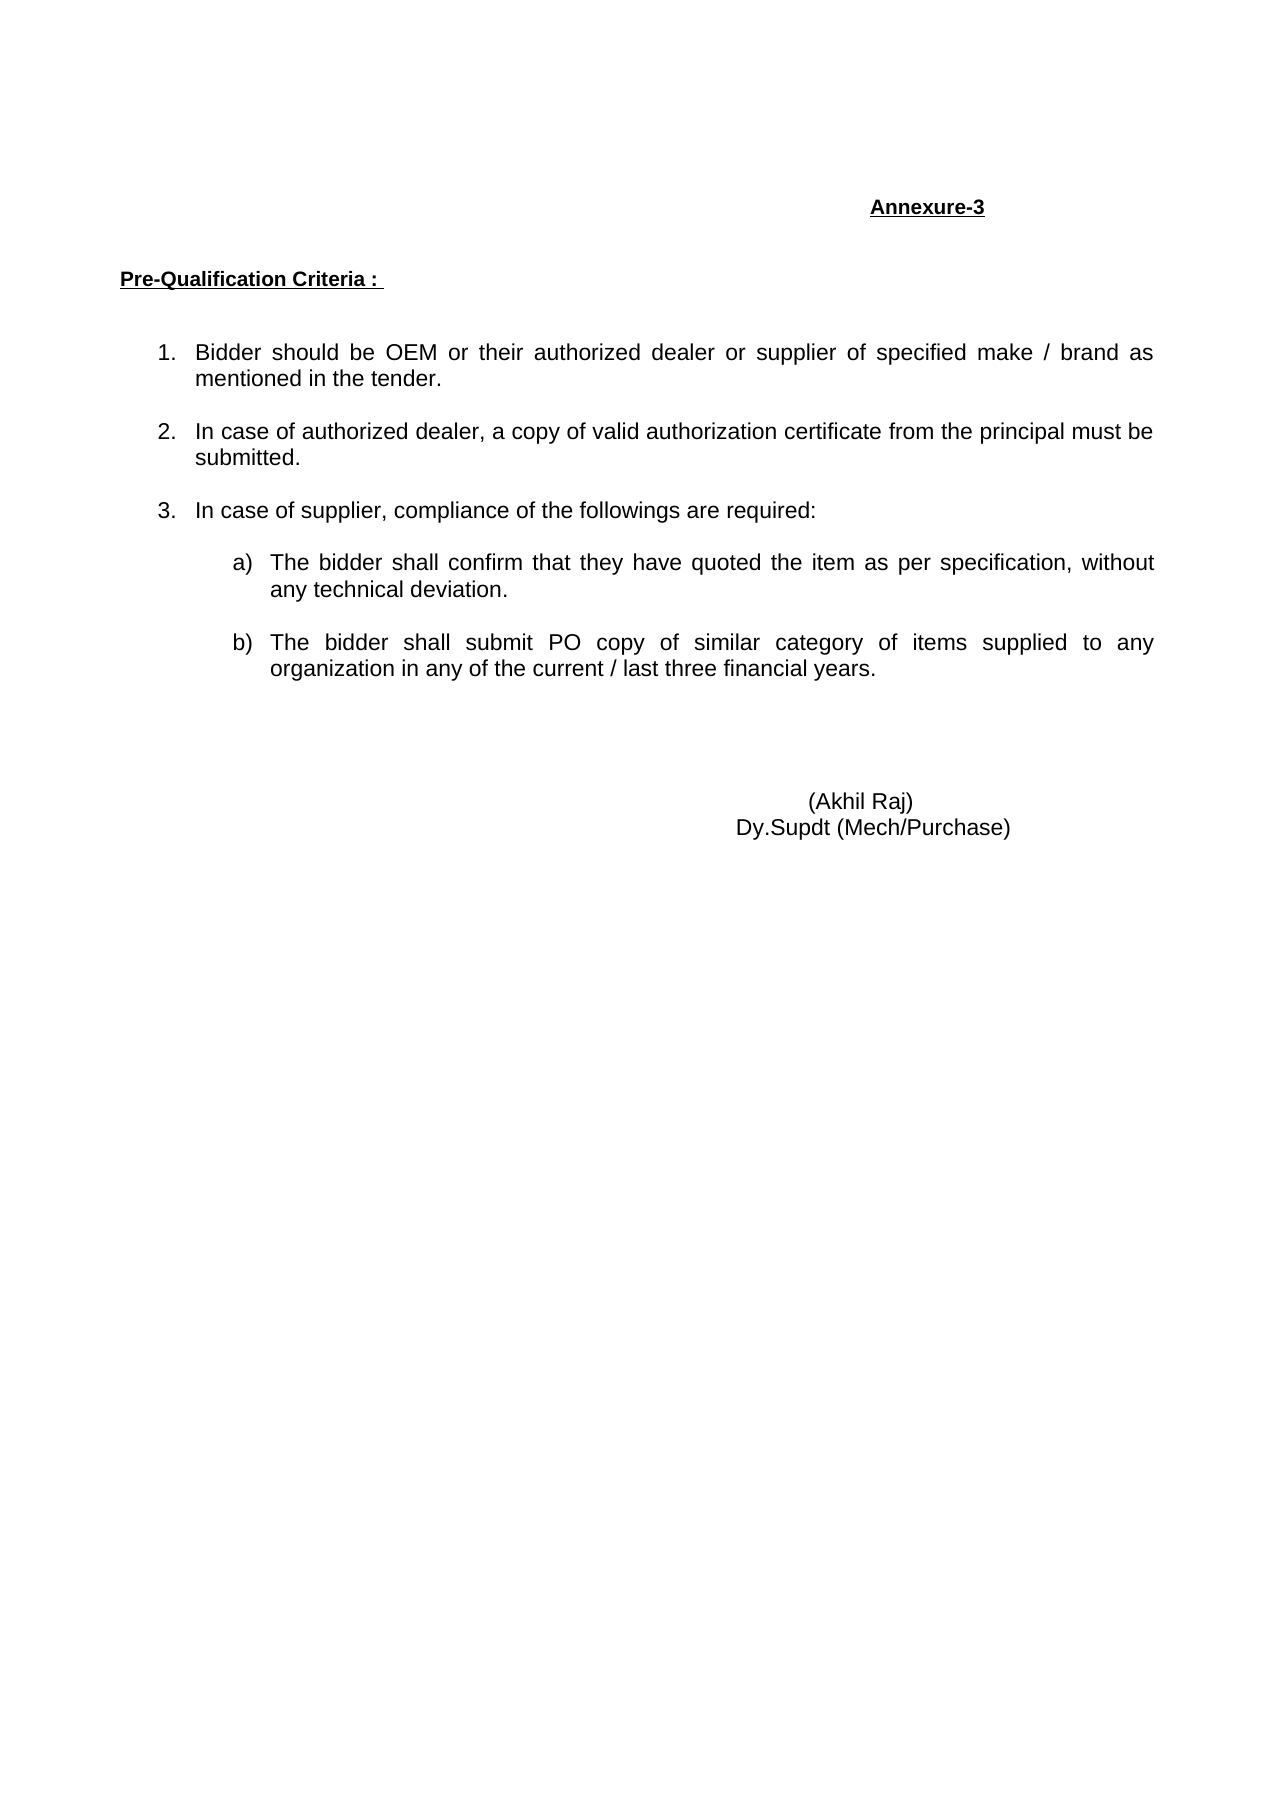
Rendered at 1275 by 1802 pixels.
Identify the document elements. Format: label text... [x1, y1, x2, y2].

list Dy.Supdt (Mech/Purchase) [195, 814, 1155, 840]
list In case of supplier, compliance of the followings are required: [157, 497, 1155, 523]
list The bidder shall submit PO copy of similar category of items supplied to any organization in any of the current / last three financial years. [232, 628, 1155, 681]
list The bidder shall confirm that they have quoted the item as per specification, without any technical deviation. [232, 549, 1155, 602]
list (Akhil Raj) [195, 788, 1155, 814]
text Annexure-3 [795, 195, 1155, 219]
list In case of authorized dealer, a copy of valid authorization certificate from the principal must be submitted. [157, 418, 1155, 470]
text Pre-Qualification Criteria : [120, 267, 1155, 291]
list Bidder should be OEM or their authorized dealer or supplier of specified make / brand as mentioned in the tender. [157, 338, 1155, 391]
